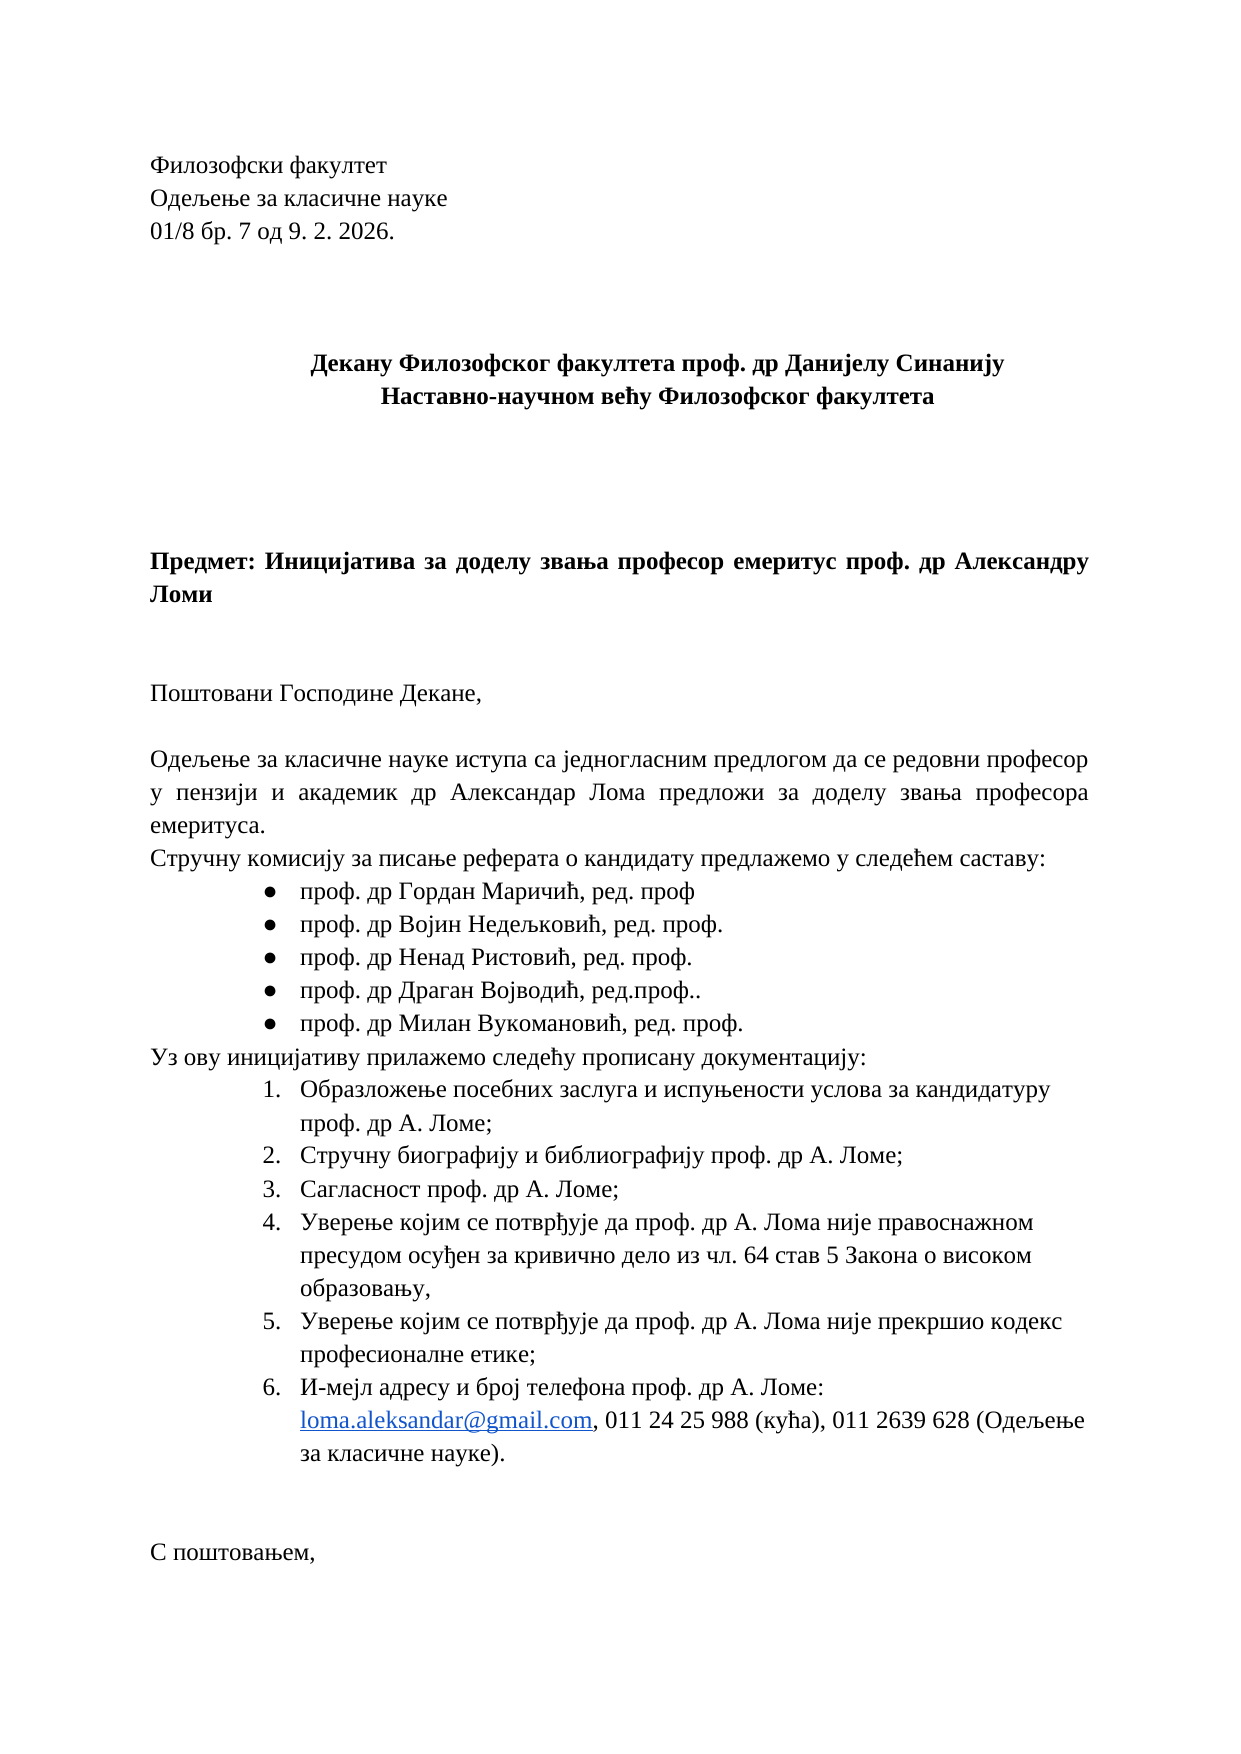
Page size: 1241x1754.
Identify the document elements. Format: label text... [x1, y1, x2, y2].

list проф. др Војин Недељковић, ред. проф. [262, 909, 1090, 938]
list Сагласност проф. др А. Ломе; [262, 1174, 1090, 1202]
list Уверење којим се потврђује да проф. др А. Лома није правоснажном пресудом осуђен за кривично дело из чл. 64 став 5 Закона о високом образовању, [262, 1207, 1090, 1301]
text С поштовањем, [150, 1537, 1090, 1566]
text 01/8 бр. 7 од 9. 2. 2026. [150, 216, 1090, 245]
list Стручну биографију и библиографију проф. др А. Ломе; [262, 1141, 1090, 1169]
text Наставно-научном већу Филозофског факултета [225, 381, 1090, 410]
list Уверење којим се потврђује да проф. др А. Лома није прекршио кодекс професионалне етике; [262, 1306, 1090, 1367]
text Филозофски факултет [150, 150, 1090, 179]
list проф. др Ненад Ристовић, ред. проф. [262, 942, 1090, 971]
text Уз ову иницијативу прилажемо следећу прописану документацију: [150, 1042, 1090, 1070]
list И-мејл адресу и број телефона проф. др А. Ломе: loma.aleksandar@gmail.com, 011 24 25 988 (кућа), 011 2639 628 (Одељење за класичне науке). [262, 1372, 1090, 1467]
list проф. др Драган Војводић, ред.проф.. [262, 976, 1090, 1004]
list проф. др Милан Вукомановић, ред. проф. [262, 1008, 1090, 1037]
text Декану Филозофског факултета проф. др Данијелу Синанију [225, 348, 1090, 377]
list Образложење посебних заслуга и испуњености услова за кандидатуру проф. др А. Ломе; [262, 1074, 1090, 1136]
text Предмет: Иницијатива за доделу звања професор емеритус проф. др Александру Ломи [150, 546, 1090, 608]
text Одељење за класичне науке иступа са једногласним предлогом да се редовни професор у пензији и академик др Александар Лома предложи за доделу звања професора емеритуса. Стручну комисију за писање реферата о кандидату предлажемо у следећем саставу: [150, 744, 1090, 872]
text Одељење за класичне науке [150, 183, 1090, 212]
text Поштовани Господине Декане, [150, 678, 1090, 707]
list проф. др Гордан Маричић, ред. проф [262, 876, 1090, 905]
